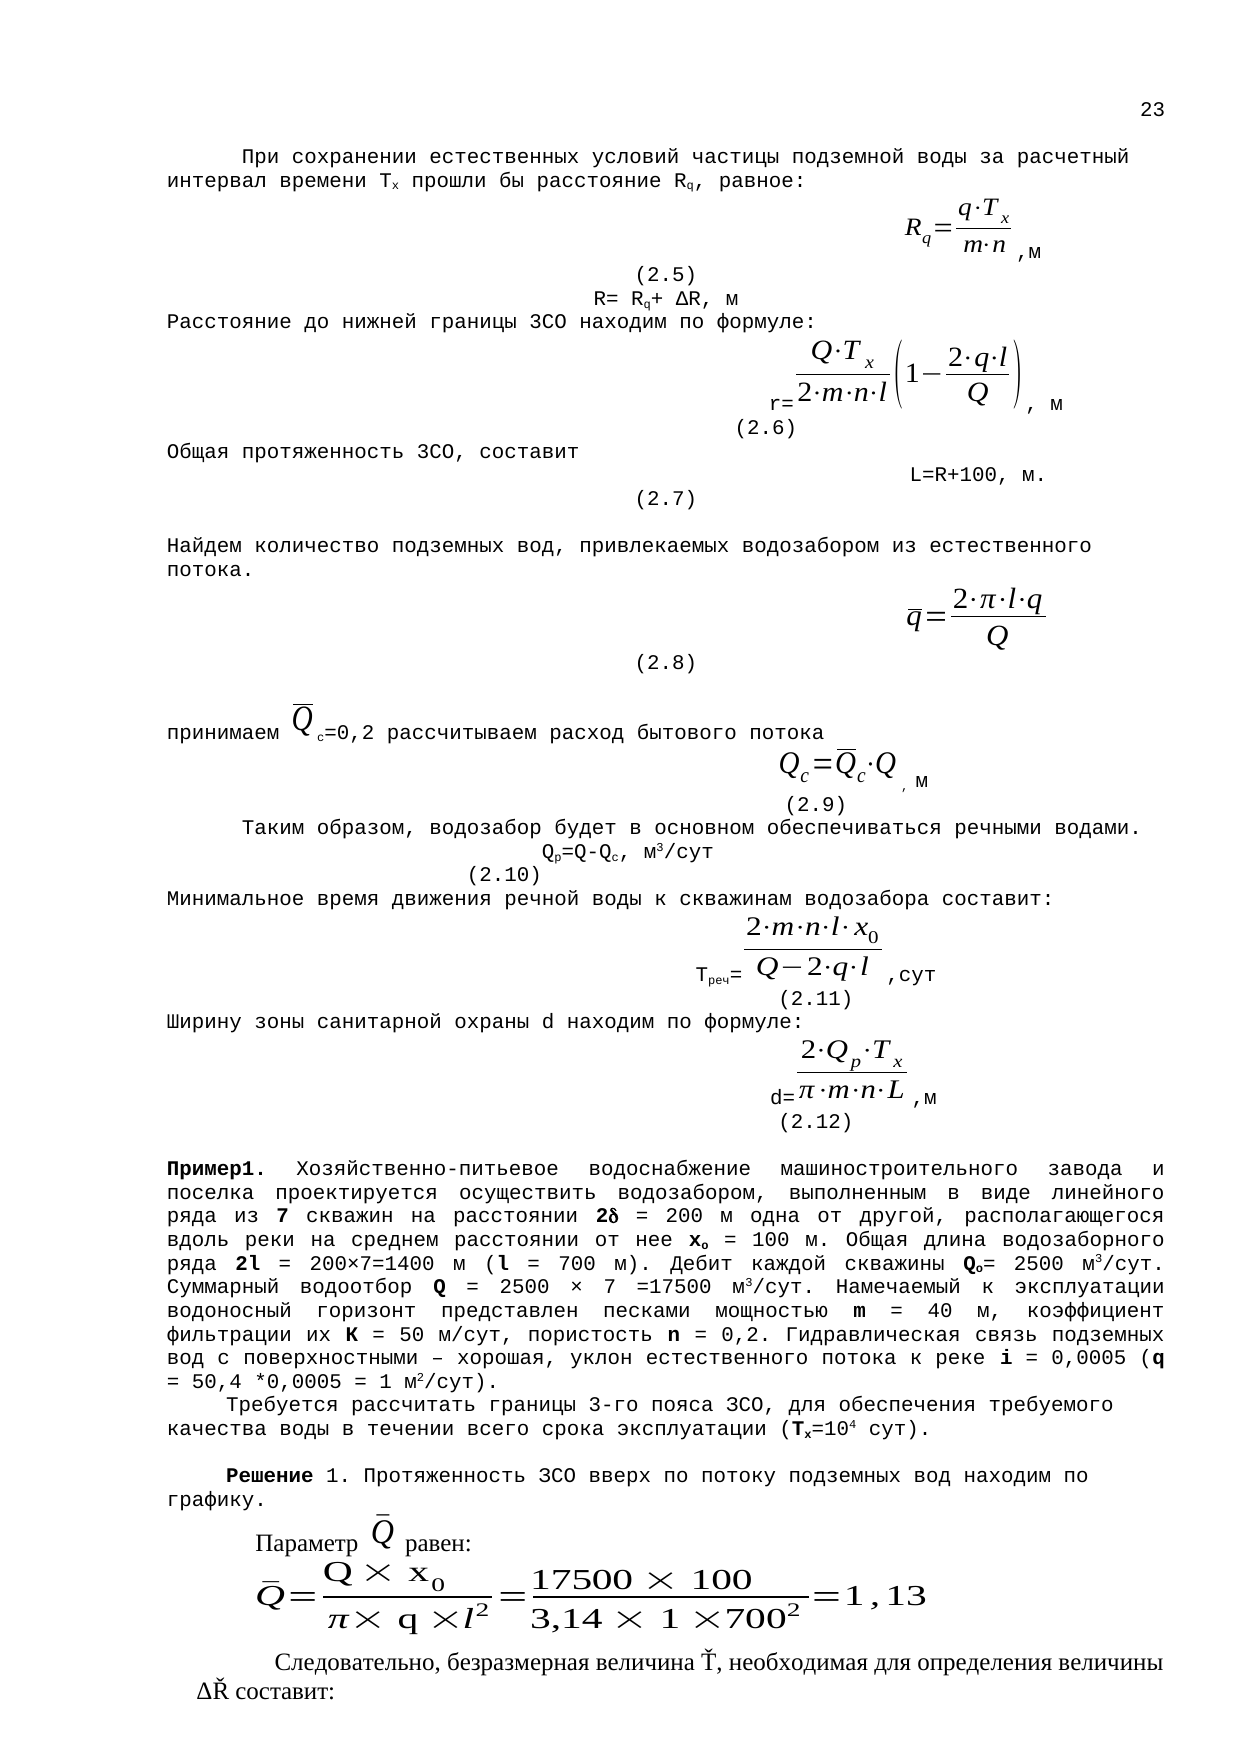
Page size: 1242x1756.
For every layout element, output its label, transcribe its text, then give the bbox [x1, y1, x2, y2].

text Минимальное время движения речной воды к скважинам водозабора составит: [167, 888, 1164, 912]
text L=R+. (2.7) [167, 464, 1164, 512]
text d=,м (2.12) [467, 1035, 1164, 1134]
text R= Rq+ ΔR, м [167, 288, 1164, 312]
text Параметр равен: [196, 1513, 1164, 1557]
text r=, м (2.6) [167, 335, 1164, 441]
text Общая протяженность 3СО, составит [167, 441, 1164, 464]
text (2.8) [167, 583, 1164, 676]
text Решение 1. Протяженность ЗСО вверх по потоку подземных вод находим по графику. [167, 1465, 1164, 1513]
text Пример1. Хозяйственно-питьевое водоснабжение машиностроительного завода и поселка проектируется осуществить водозабором, выполненным в виде линейного ряда из 7 скважин на расстоянии 2 = одна от другой, располагающегося вдоль реки на среднем расстоянии от нее хо = . Общая длина водозаборного ряда 2l = 200×7= (l = ). Дебит каждой скважины Qо= 2500 м3/сут. Суммарный водоотбор Q = 2500 × 7 =17500 м3/сут. Намечаемый к эксплуатации водоносный горизонт представлен песками мощностью m = , коэффициент фильтрации их К = 50 м/сут, пористость n = 0,2. Гидравлическая связь подземных вод с поверхностными – хорошая, уклон естественного потока к реке i = 0,0005 (q = 50,4 *0,0005 = 1 м2/сут). [167, 1158, 1164, 1394]
text Qp=Q-Qc, м3/сут (2.10) [467, 841, 1164, 888]
text Следовательно, безразмерная величина Ť, необходимая для определения величины ΔŘ составит: [196, 1636, 1164, 1705]
text При сохранении естественных условий частицы подземной воды за расчетный интервал времени Тх прошли бы расстояние Rq, равное: [167, 146, 1164, 193]
text Требуется рассчитать границы 3-го пояса ЗСО, для обеспечения требуемого качества воды в течении всего срока эксплуатации (Тх=104 сут). [167, 1394, 1164, 1442]
text Расстояние до нижней границы 3СО находим по формуле: [167, 312, 1164, 335]
text Ширину зоны санитарной охраны d находим по формуле: [167, 1011, 1164, 1035]
text принимаем с=0,2 рассчитываем расход бытового потока [167, 699, 1164, 745]
text , м (2.9) [467, 745, 1164, 817]
text Таким образом, водозабор будет в основном обеспечиваться речными водами. [167, 817, 1164, 841]
text Найдем количество подземных вод, привлекаемых водозабором из естественного потока. [167, 535, 1164, 583]
text Треч=,сут (2.11) [467, 912, 1164, 1011]
text ,м (2.5) [167, 193, 1164, 288]
